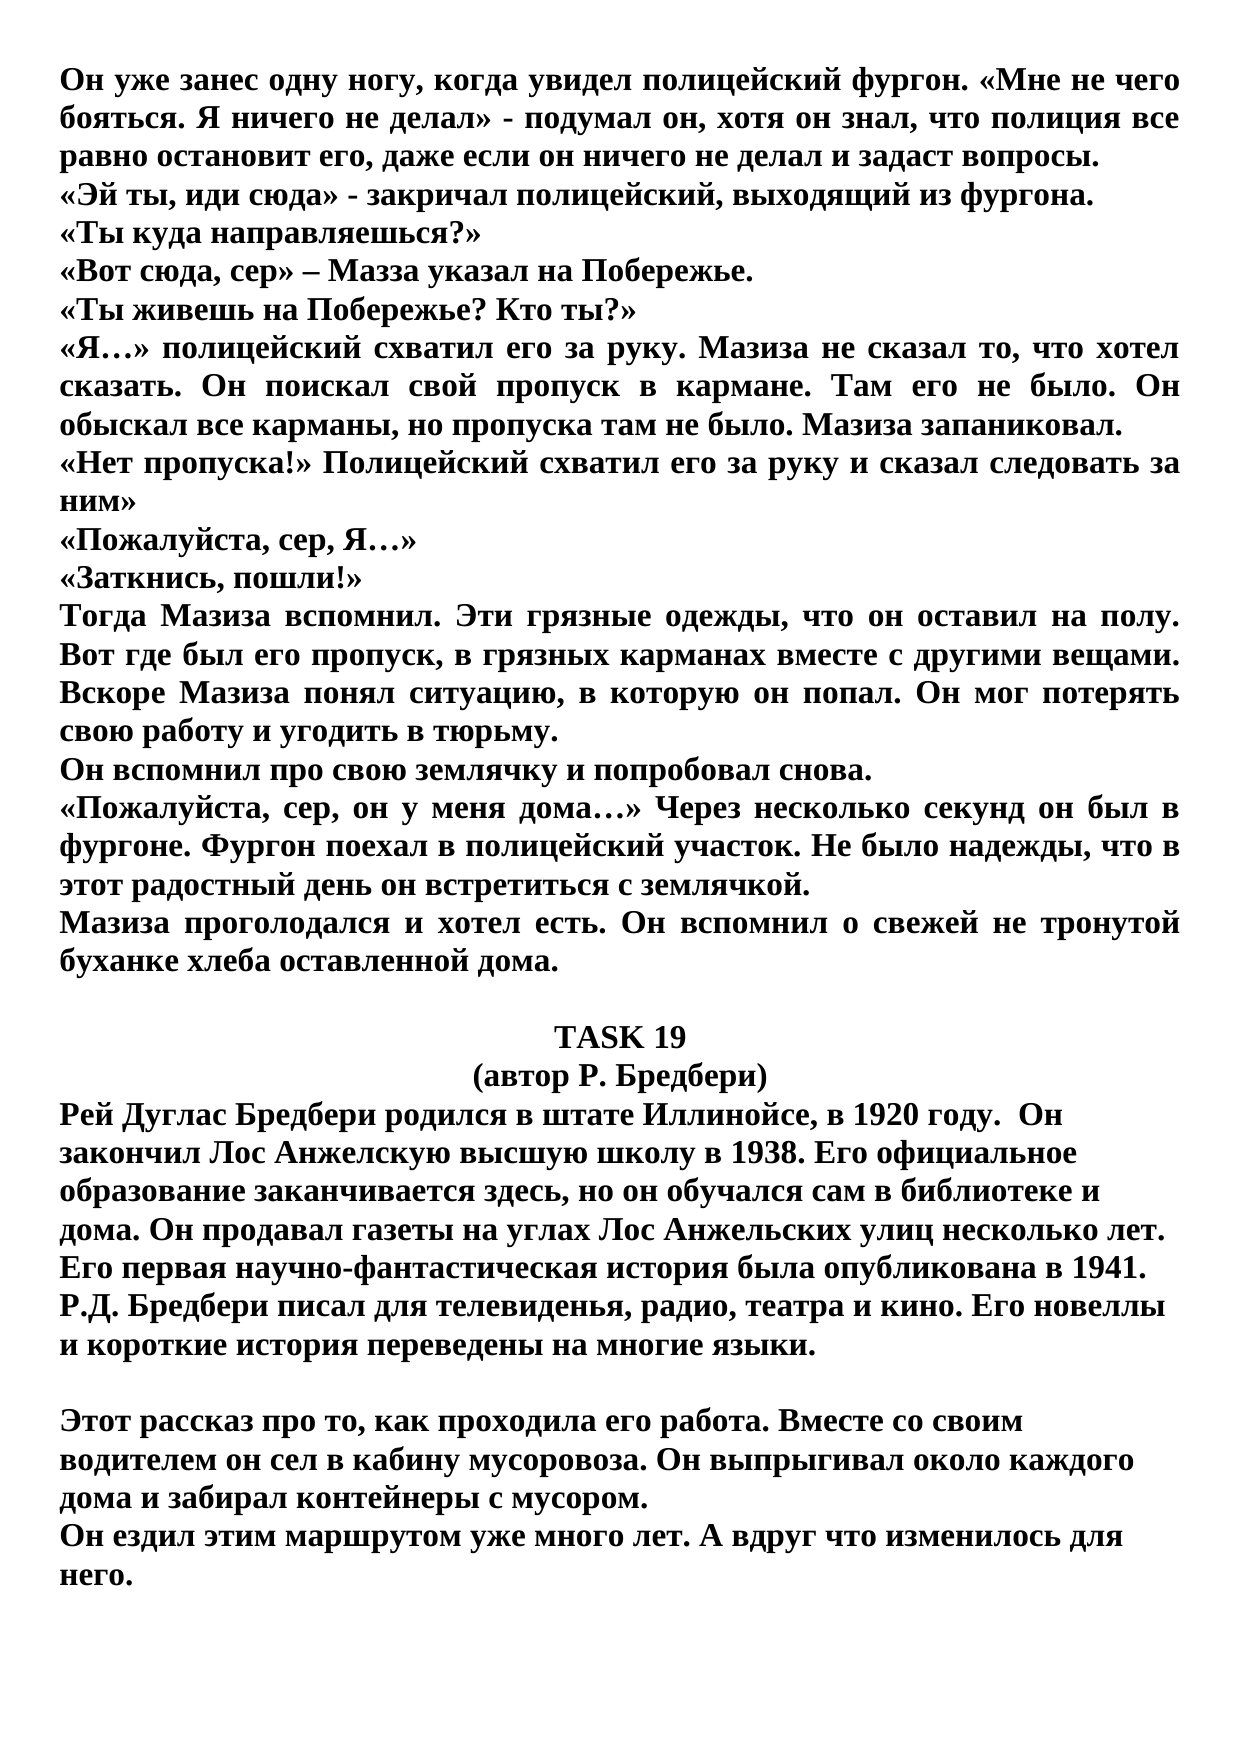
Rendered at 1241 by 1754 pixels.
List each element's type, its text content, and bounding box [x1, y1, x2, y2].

title Р.Д. Бредбери писал для телевиденья, радио, театра и кино. Его новеллы и короткие история переведены на многие языки. [59, 1286, 1181, 1362]
title «Пожалуйста, сер, Я…» [59, 519, 1181, 557]
title «Ты куда направляешься?» [59, 212, 1181, 251]
title «Вот сюда, сер» – Мазза указал на Побережье. [59, 251, 1181, 289]
title «Нет пропуска!» Полицейский схватил его за руку и сказал следовать за ним» [59, 442, 1181, 519]
title Рей Дуглас Бредбери родился в штате Иллинойсе, в 1920 году. Он закончил Лос Анжелскую высшую школу в 1938. Его официальное образование заканчивается здесь, но он обучался сам в библиотеке и дома. Он продавал газеты на углах Лос Анжельских улиц несколько лет. Его первая научно-фантастическая история была опубликована в 1941. [59, 1094, 1181, 1286]
title «Ты живешь на Побережье? Кто ты?» [59, 289, 1181, 327]
title «Заткнись, пошли!» [59, 557, 1181, 596]
title Он уже занес одну ногу, когда увидел полицейский фургон. «Мне не чего бояться. Я ничего не делал» - подумал он, хотя он знал, что полиция все равно остановит его, даже если он ничего не делал и задаст вопросы. [59, 59, 1181, 174]
title Этот рассказ про то, как проходила его работа. Вместе со своим водителем он сел в кабину мусоровоза. Он выпрыгивал около каждого дома и забирал контейнеры с мусором. [59, 1401, 1181, 1516]
title «Эй ты, иди сюда» - закричал полицейский, выходящий из фургона. [59, 174, 1181, 212]
title «Я…» полицейский схватил его за руку. Мазиза не сказал то, что хотел сказать. Он поискал свой пропуск в кармане. Там его не было. Он обыскал все карманы, но пропуска там не было. Мазиза запаниковал. [59, 327, 1181, 442]
title Мазиза проголодался и хотел есть. Он вспомнил о свежей не тронутой буханке хлеба оставленной дома. [59, 902, 1181, 979]
title Тогда Мазиза вспомнил. Эти грязные одежды, что он оставил на полу. Вот где был его пропуск, в грязных карманах вместе с другими вещами. Вскоре Мазиза понял ситуацию, в которую он попал. Он мог потерять свою работу и угодить в тюрьму. [59, 596, 1181, 749]
title Он вспомнил про свою землячку и попробовал снова. [59, 749, 1181, 787]
title TASK 19 [59, 1017, 1181, 1056]
title Он ездил этим маршрутом уже много лет. А вдруг что изменилось для него. [59, 1516, 1181, 1592]
title «Пожалуйста, сер, он у меня дома…» Через несколько секунд он был в фургоне. Фургон поехал в полицейский участок. Не было надежды, что в этот радостный день он встретиться с землячкой. [59, 787, 1181, 902]
title (автор Р. Бредбери) [59, 1056, 1181, 1094]
